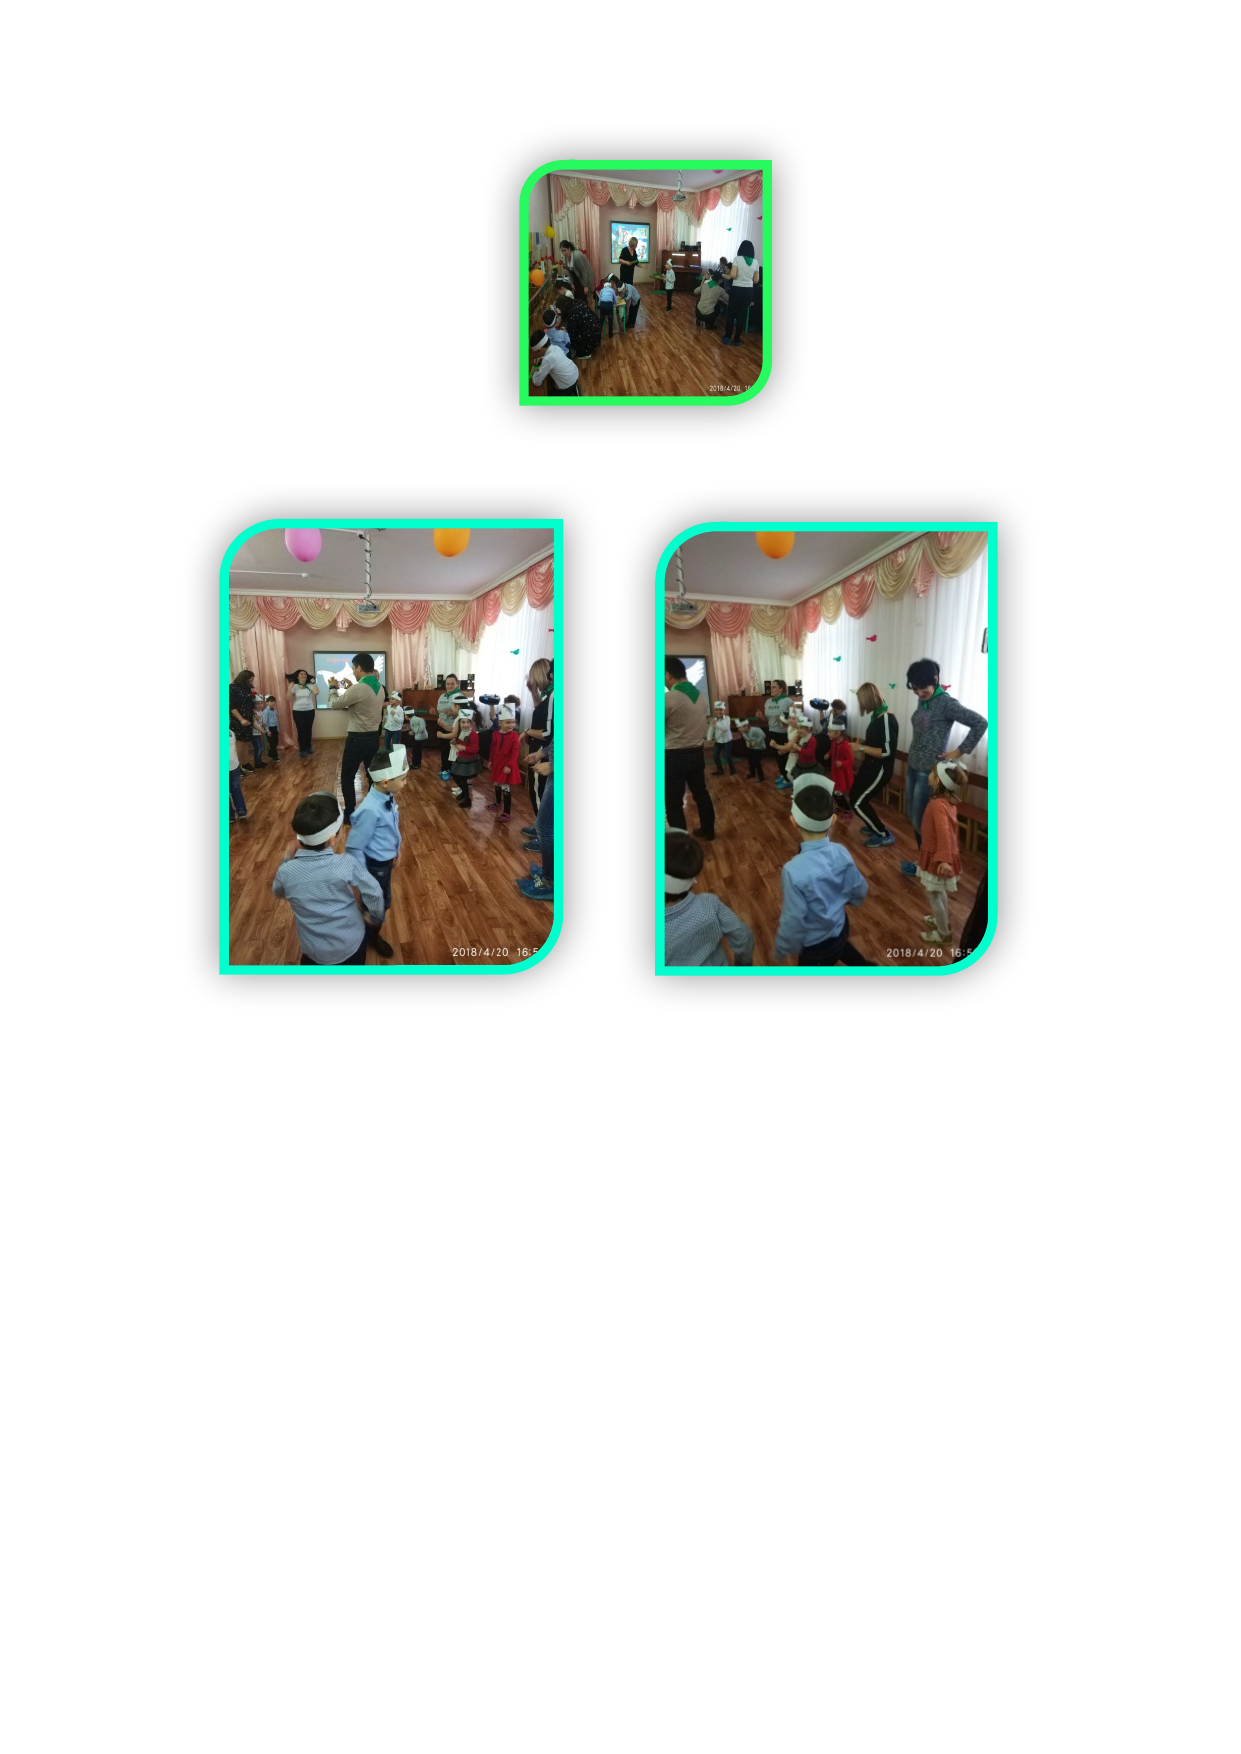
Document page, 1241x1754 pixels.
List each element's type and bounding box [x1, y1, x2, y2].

picture [529, 170, 762, 396]
picture [665, 532, 988, 966]
picture [229, 529, 553, 965]
